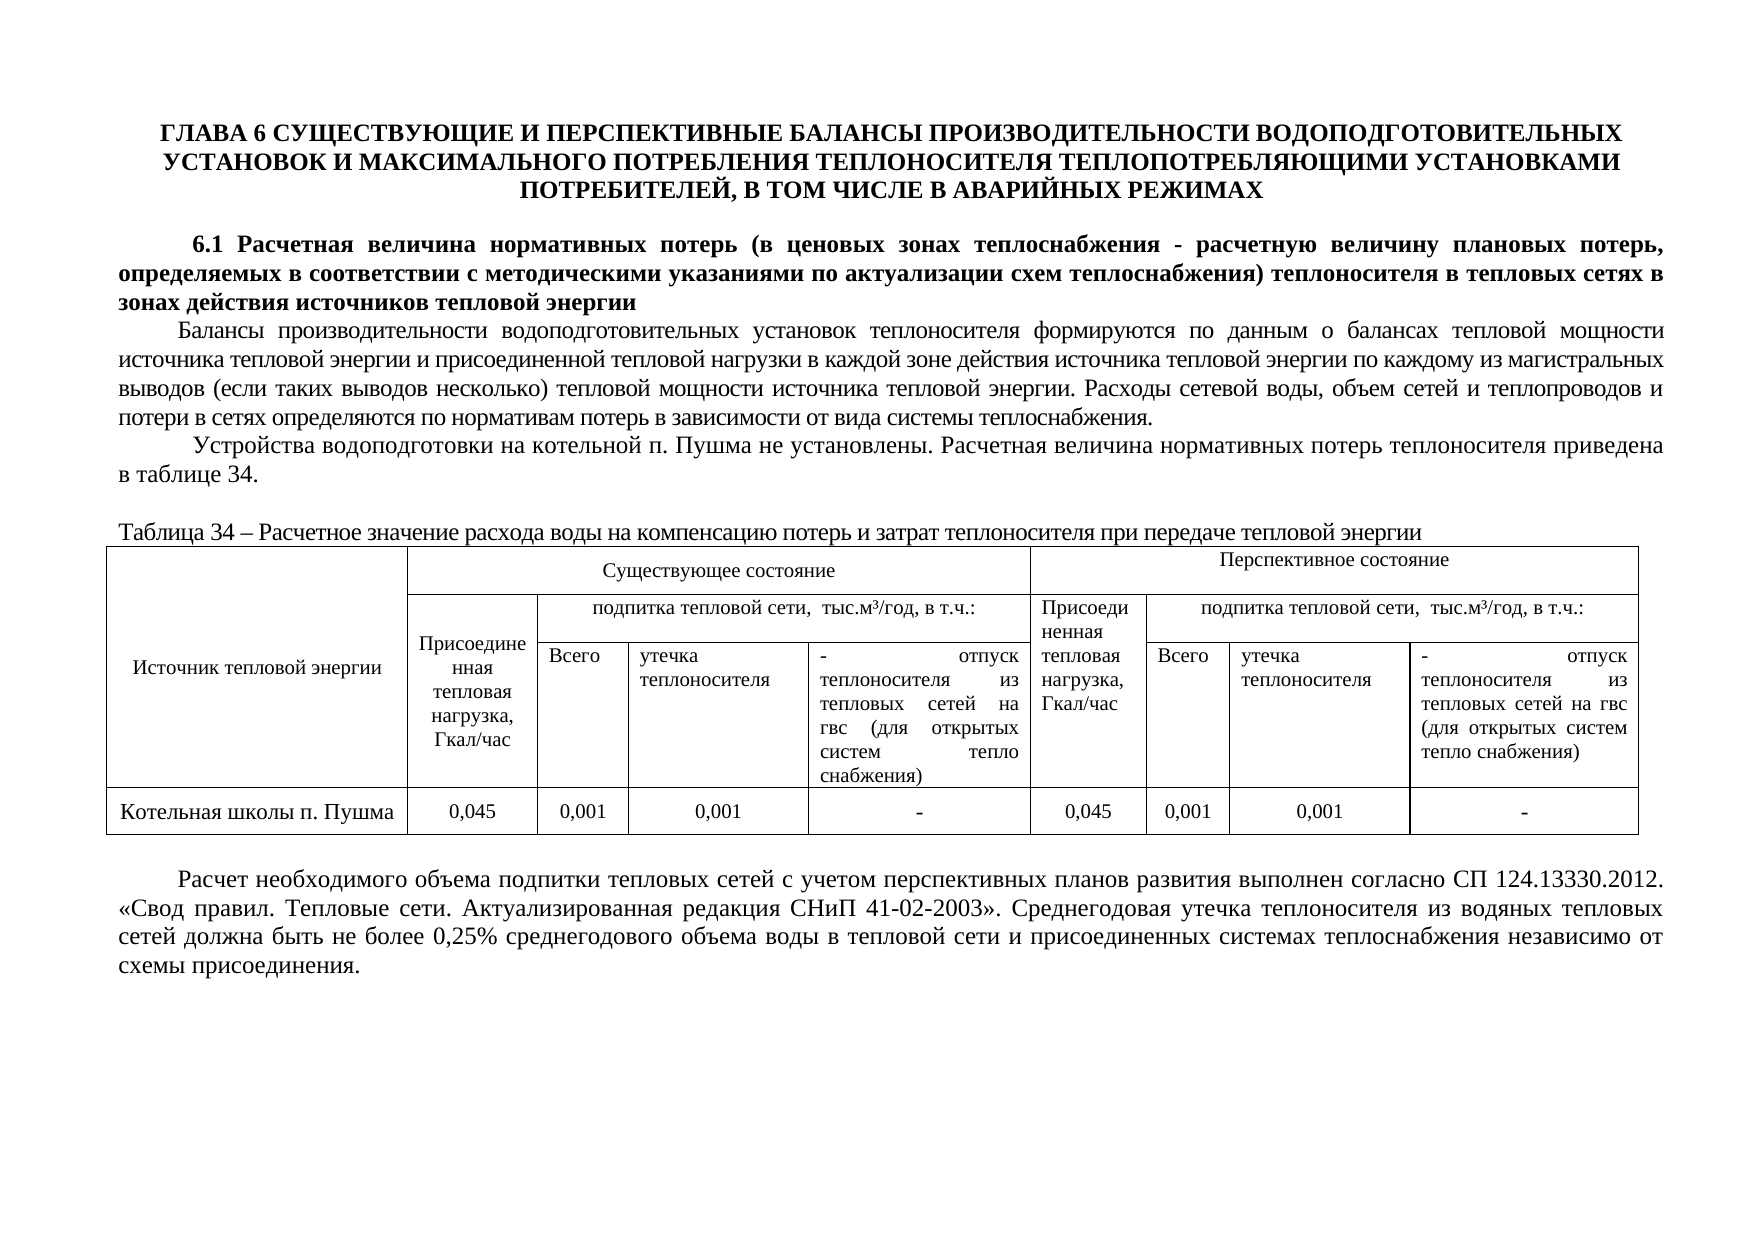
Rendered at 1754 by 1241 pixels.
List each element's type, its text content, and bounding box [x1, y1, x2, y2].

table_cell - [809, 788, 1030, 834]
table_cell 0,045 [408, 788, 537, 834]
table_cell - отпуск теплоносителя из тепловых сетей на гвс (для открытых систем тепло снабжения) [809, 643, 1030, 787]
table_cell утечка теплоносителя [629, 643, 808, 787]
table_cell Котельная школы п. Пушма [107, 788, 407, 834]
table_cell утечка теплоносителя [1230, 643, 1409, 787]
table_cell подпитка тепловой сети, тыс.м³/год, в т.ч.: [1147, 595, 1638, 642]
table_cell 0,001 [538, 788, 628, 834]
table_cell Всего [538, 643, 628, 787]
table_cell 0,001 [629, 788, 808, 834]
table_cell Присоединенная тепловая нагрузка, Гкал/час [1031, 595, 1146, 787]
table_cell подпитка тепловой сети, тыс.м³/год, в т.ч.: [538, 595, 1030, 642]
table_header Источник тепловой энергии [107, 547, 407, 787]
subtitle 6.1 Расчетная величина нормативных потерь (в ценовых зонах теплоснабжения - расчетную величину плановых потерь, определяемых в соответствии с методическими указаниями по актуализации схем теплоснабжения) теплоносителя в тепловых сетях в зонах действия источников тепловой энергии [118, 229, 1665, 316]
text Расчет необходимого объема подпитки тепловых сетей с учетом перспективных планов развития выполнен согласно СП 124.13330.2012. «Свод правил. Тепловые сети. Актуализированная редакция СНиП 41-02-2003». Среднегодовая утечка теплоносителя из водяных тепловых сетей должна быть не более 0,25% среднегодового объема воды в тепловой сети и присоединенных системах теплоснабжения независимо от схемы присоединения. [118, 864, 1665, 979]
text Балансы производительности водоподготовительных установок теплоносителя формируются по данным о балансах тепловой мощности источника тепловой энергии и присоединенной тепловой нагрузки в каждой зоне действия источника тепловой энергии по каждому из магистральных выводов (если таких выводов несколько) тепловой мощности источника тепловой энергии. Расходы сетевой воды, объем сетей и теплопроводов и потери в сетях определяются по нормативам потерь в зависимости от вида системы теплоснабжения. [118, 316, 1665, 431]
text Таблица 34 – Расчетное значение расхода воды на компенсацию потерь и затрат теплоносителя при передаче тепловой энергии [118, 517, 1665, 546]
table_header Перспективное состояние [1031, 547, 1638, 594]
table_cell 0,001 [1230, 788, 1409, 834]
table_cell - [1411, 788, 1638, 834]
table_cell 0,045 [1031, 788, 1146, 834]
text Устройства водоподготовки на котельной п. Пушма не установлены. Расчетная величина нормативных потерь теплоносителя приведена в таблице 34. [118, 431, 1665, 488]
table_cell - отпуск теплоносителя из тепловых сетей на гвс (для открытых систем тепло снабжения) [1411, 643, 1638, 787]
table_cell Присоединенная тепловая нагрузка, Гкал/час [408, 595, 537, 787]
table_header Существующее состояние [408, 547, 1030, 594]
table_cell Всего [1147, 643, 1229, 787]
subtitle ГЛАВА 6 Существующие и перспективные балансы производительности водоподготовительных установок и максимального потребления теплоносителя теплопотребляющими установками потребителей, в том числе в аварийных режимах [118, 118, 1665, 204]
table_cell 0,001 [1147, 788, 1229, 834]
